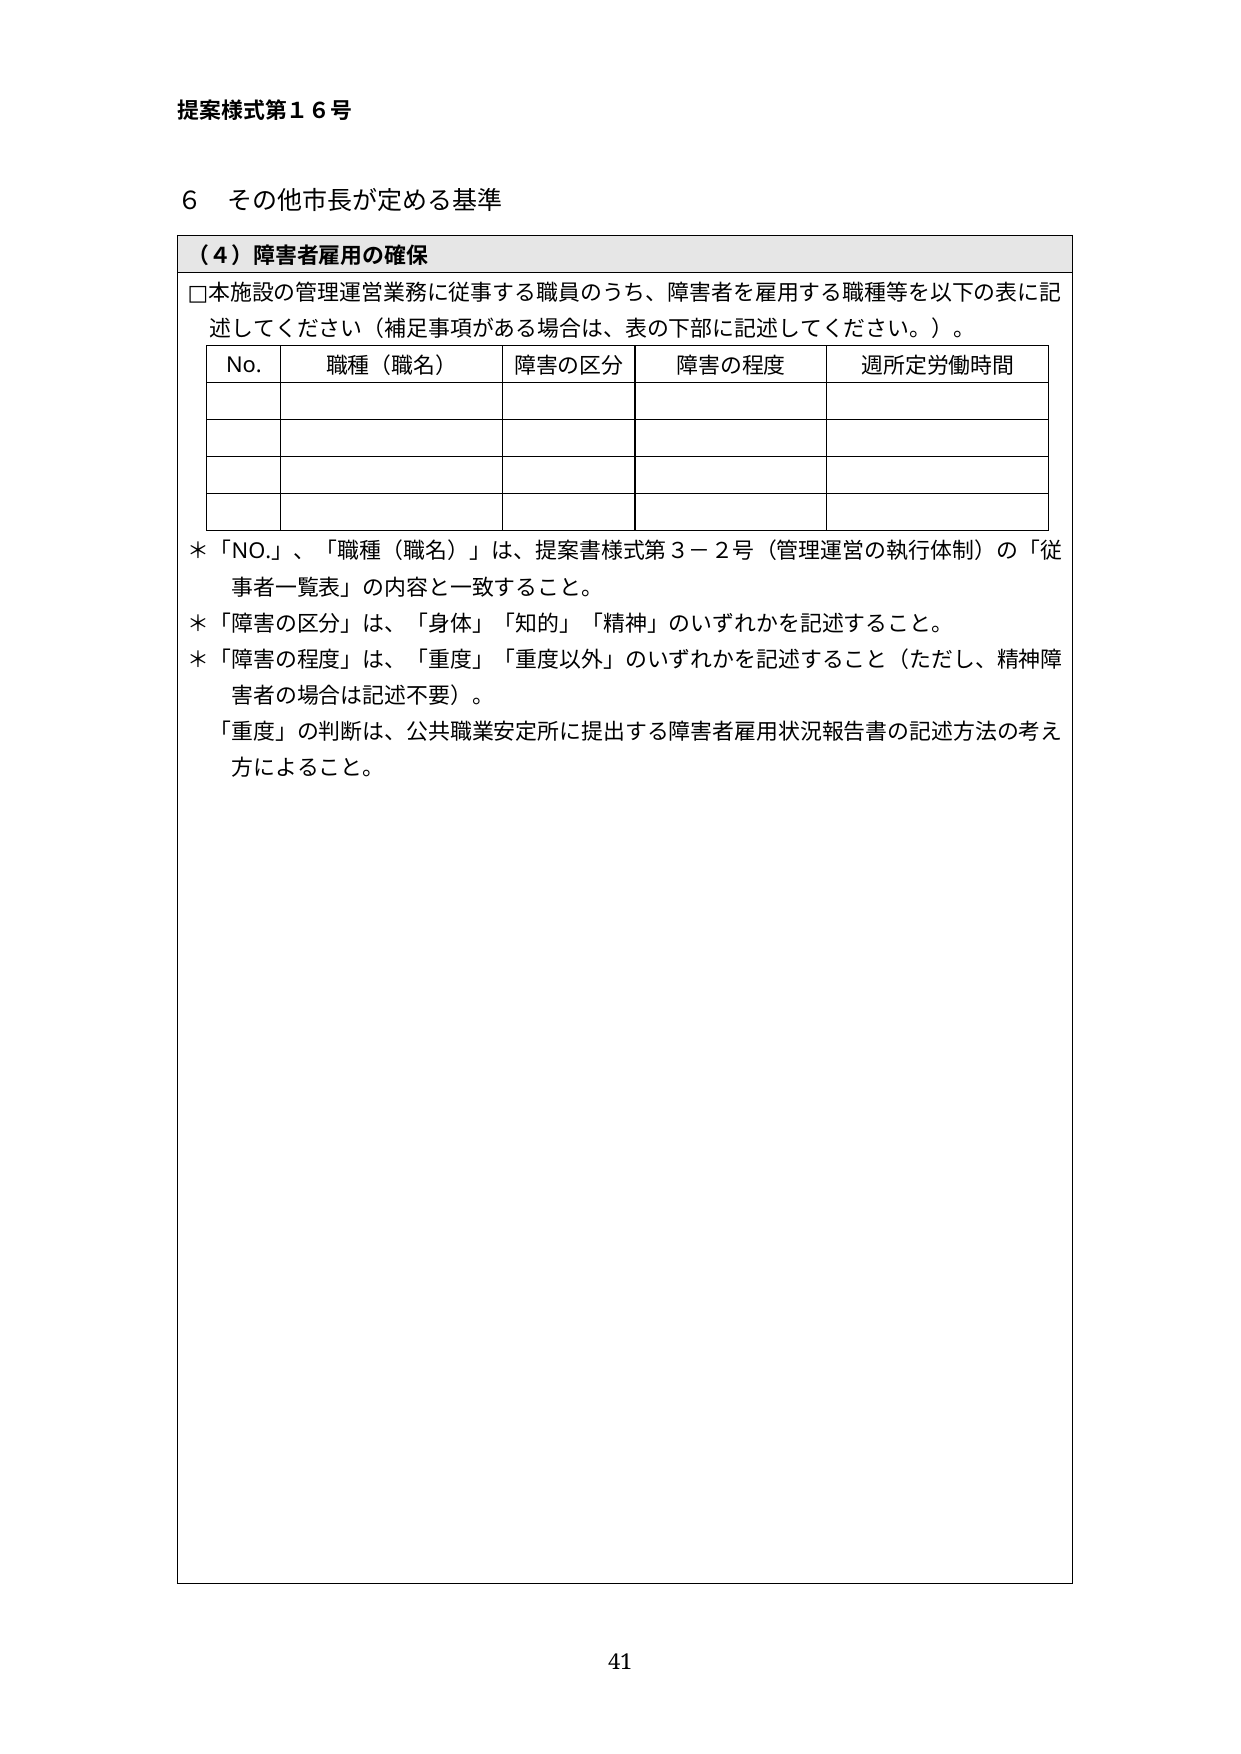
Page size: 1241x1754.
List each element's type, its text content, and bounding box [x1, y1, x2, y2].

table_cell □本施設の管理運営業務に従事する職員のうち、障害者を雇用する職種等を以下の表に記述してください（補足事項がある場合は、表の下部に記述してください。）。 ＊「NO.」、「職種（職名）」は、提案書様式第３－２号（管理運営の執行体制）の「従事者一覧表」の内容と一致すること。 ＊「障害の区分」は、「身体」「知的」「精神」のいずれかを記述すること。 ＊「障害の程度」は、「重度」「重度以外」のいずれかを記述すること（ただし、精神障害者の場合は記述不要）。 「重度」の判断は、公共職業安定所に提出する障害者雇用状況報告書の記述方法の考え方によること。 [178, 273, 1072, 1583]
text Ａ４版１枚以内で具体的に記述してください。提案様式第１６号 [177, 91, 1063, 127]
text ６ その他市長が定める基準 [177, 163, 1063, 235]
table_header （４）障害者雇用の確保 [178, 236, 1072, 272]
